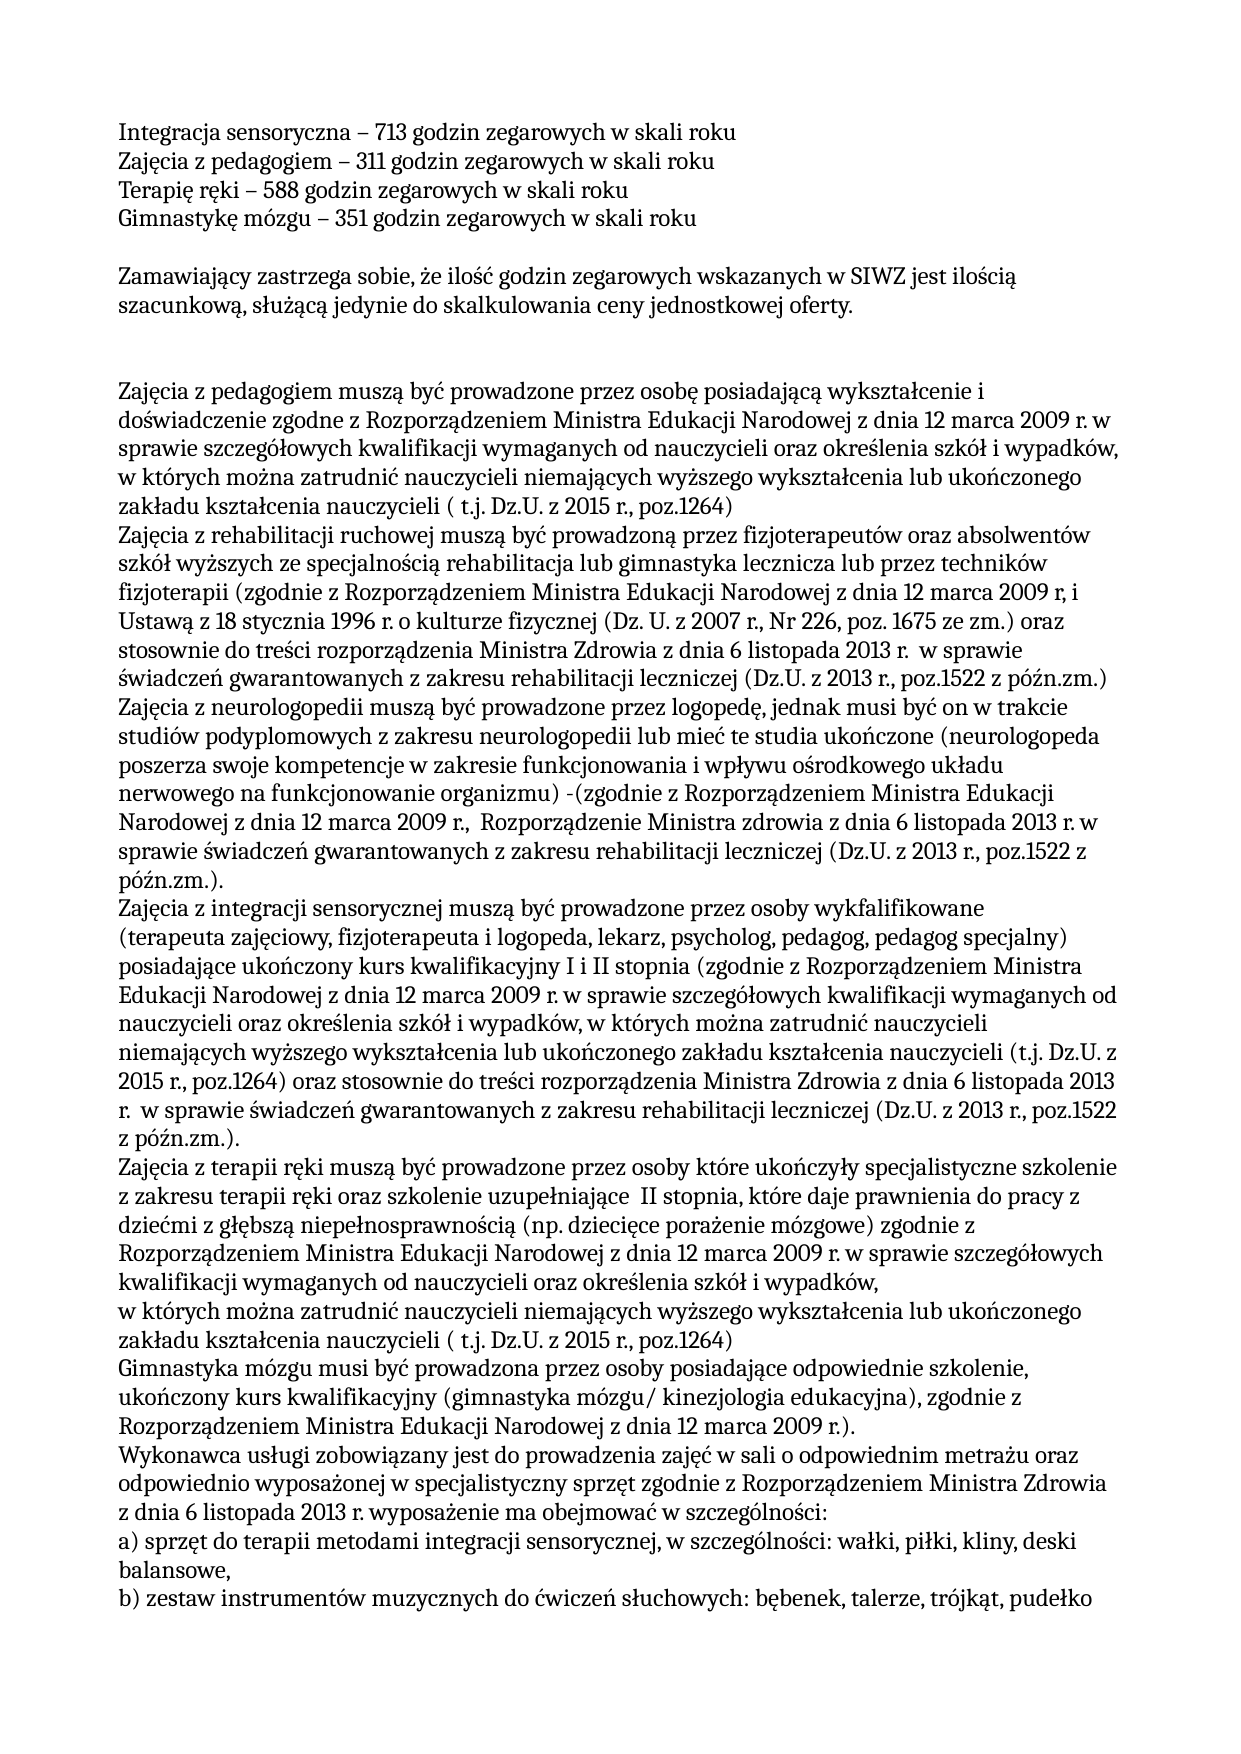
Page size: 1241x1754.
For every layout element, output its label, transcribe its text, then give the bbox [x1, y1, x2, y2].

text Zajęcia z integracji sensorycznej muszą być prowadzone przez osoby wykfalifikowane (terapeuta zajęciowy, fizjoterapeuta i logopeda, lekarz, psycholog, pedagog, pedagog specjalny) posiadające ukończony kurs kwalifikacyjny I i II stopnia (zgodnie z Rozporządzeniem Ministra Edukacji Narodowej z dnia 12 marca 2009 r. w sprawie szczegółowych kwalifikacji wymaganych od nauczycieli oraz określenia szkół i wypadków, w których można zatrudnić nauczycieli niemających wyższego wykształcenia lub ukończonego zakładu kształcenia nauczycieli (t.j. Dz.U. z 2015 r., poz.1264) oraz stosownie do treści rozporządzenia Ministra Zdrowia z dnia 6 listopada 2013 r. w sprawie świadczeń gwarantowanych z zakresu rehabilitacji leczniczej (Dz.U. z 2013 r., poz.1522 z późn.zm.). [118, 894, 1122, 1153]
text Zajęcia z pedagogiem – 311 godzin zegarowych w skali roku [118, 147, 1122, 176]
text Gimnastykę mózgu – 351 godzin zegarowych w skali roku [118, 204, 1122, 233]
text Zajęcia z neurologopedii muszą być prowadzone przez logopedę, jednak musi być on w trakcie studiów podyplomowych z zakresu neurologopedii lub mieć te studia ukończone (neurologopeda poszerza swoje kompetencje w zakresie funkcjonowania i wpływu ośrodkowego układu nerwowego na funkcjonowanie organizmu) -(zgodnie z Rozporządzeniem Ministra Edukacji Narodowej z dnia 12 marca 2009 r., Rozporządzenie Ministra zdrowia z dnia 6 listopada 2013 r. w sprawie świadczeń gwarantowanych z zakresu rehabilitacji leczniczej (Dz.U. z 2013 r., poz.1522 z późn.zm.). [118, 693, 1122, 894]
text a) sprzęt do terapii metodami integracji sensorycznej, w szczególności: wałki, piłki, kliny, deski balansowe, [118, 1527, 1122, 1584]
text Wykonawca usługi zobowiązany jest do prowadzenia zajęć w sali o odpowiednim metrażu oraz odpowiednio wyposażonej w specjalistyczny sprzęt zgodnie z Rozporządzeniem Ministra Zdrowia z dnia 6 listopada 2013 r. wyposażenie ma obejmować w szczególności: [118, 1441, 1122, 1527]
text Zajęcia z terapii ręki muszą być prowadzone przez osoby które ukończyły specjalistyczne szkolenie z zakresu terapii ręki oraz szkolenie uzupełniające II stopnia, które daje prawnienia do pracy z dziećmi z głębszą niepełnosprawnością (np. dziecięce porażenie mózgowe) zgodnie z Rozporządzeniem Ministra Edukacji Narodowej z dnia 12 marca 2009 r. w sprawie szczegółowych kwalifikacji wymaganych od nauczycieli oraz określenia szkół i wypadków, [118, 1153, 1122, 1297]
text w których można zatrudnić nauczycieli niemających wyższego wykształcenia lub ukończonego zakładu kształcenia nauczycieli ( t.j. Dz.U. z 2015 r., poz.1264) [118, 1297, 1122, 1354]
text Gimnastyka mózgu musi być prowadzona przez osoby posiadające odpowiednie szkolenie, ukończony kurs kwalifikacyjny (gimnastyka mózgu/ kinezjologia edukacyjna), zgodnie z Rozporządzeniem Ministra Edukacji Narodowej z dnia 12 marca 2009 r.). [118, 1354, 1122, 1441]
text Zajęcia z rehabilitacji ruchowej muszą być prowadzoną przez fizjoterapeutów oraz absolwentów szkół wyższych ze specjalnością rehabilitacja lub gimnastyka lecznicza lub przez techników fizjoterapii (zgodnie z Rozporządzeniem Ministra Edukacji Narodowej z dnia 12 marca 2009 r, i Ustawą z 18 stycznia 1996 r. o kulturze fizycznej (Dz. U. z 2007 r., Nr 226, poz. 1675 ze zm.) oraz stosownie do treści rozporządzenia Ministra Zdrowia z dnia 6 listopada 2013 r. w sprawie świadczeń gwarantowanych z zakresu rehabilitacji leczniczej (Dz.U. z 2013 r., poz.1522 z późn.zm.) [118, 521, 1122, 693]
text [118, 1584, 1122, 1613]
text Terapię ręki – 588 godzin zegarowych w skali roku [118, 176, 1122, 204]
text Integracja sensoryczna – 713 godzin zegarowych w skali roku [118, 118, 1122, 147]
text Zajęcia z pedagogiem muszą być prowadzone przez osobę posiadającą wykształcenie i doświadczenie zgodne z Rozporządzeniem Ministra Edukacji Narodowej z dnia 12 marca 2009 r. w sprawie szczegółowych kwalifikacji wymaganych od nauczycieli oraz określenia szkół i wypadków, w których można zatrudnić nauczycieli niemających wyższego wykształcenia lub ukończonego zakładu kształcenia nauczycieli ( t.j. Dz.U. z 2015 r., poz.1264) [118, 377, 1122, 521]
text Zamawiający zastrzega sobie, że ilość godzin zegarowych wskazanych w SIWZ jest ilością szacunkową, służącą jedynie do skalkulowania ceny jednostkowej oferty. [118, 262, 1122, 319]
